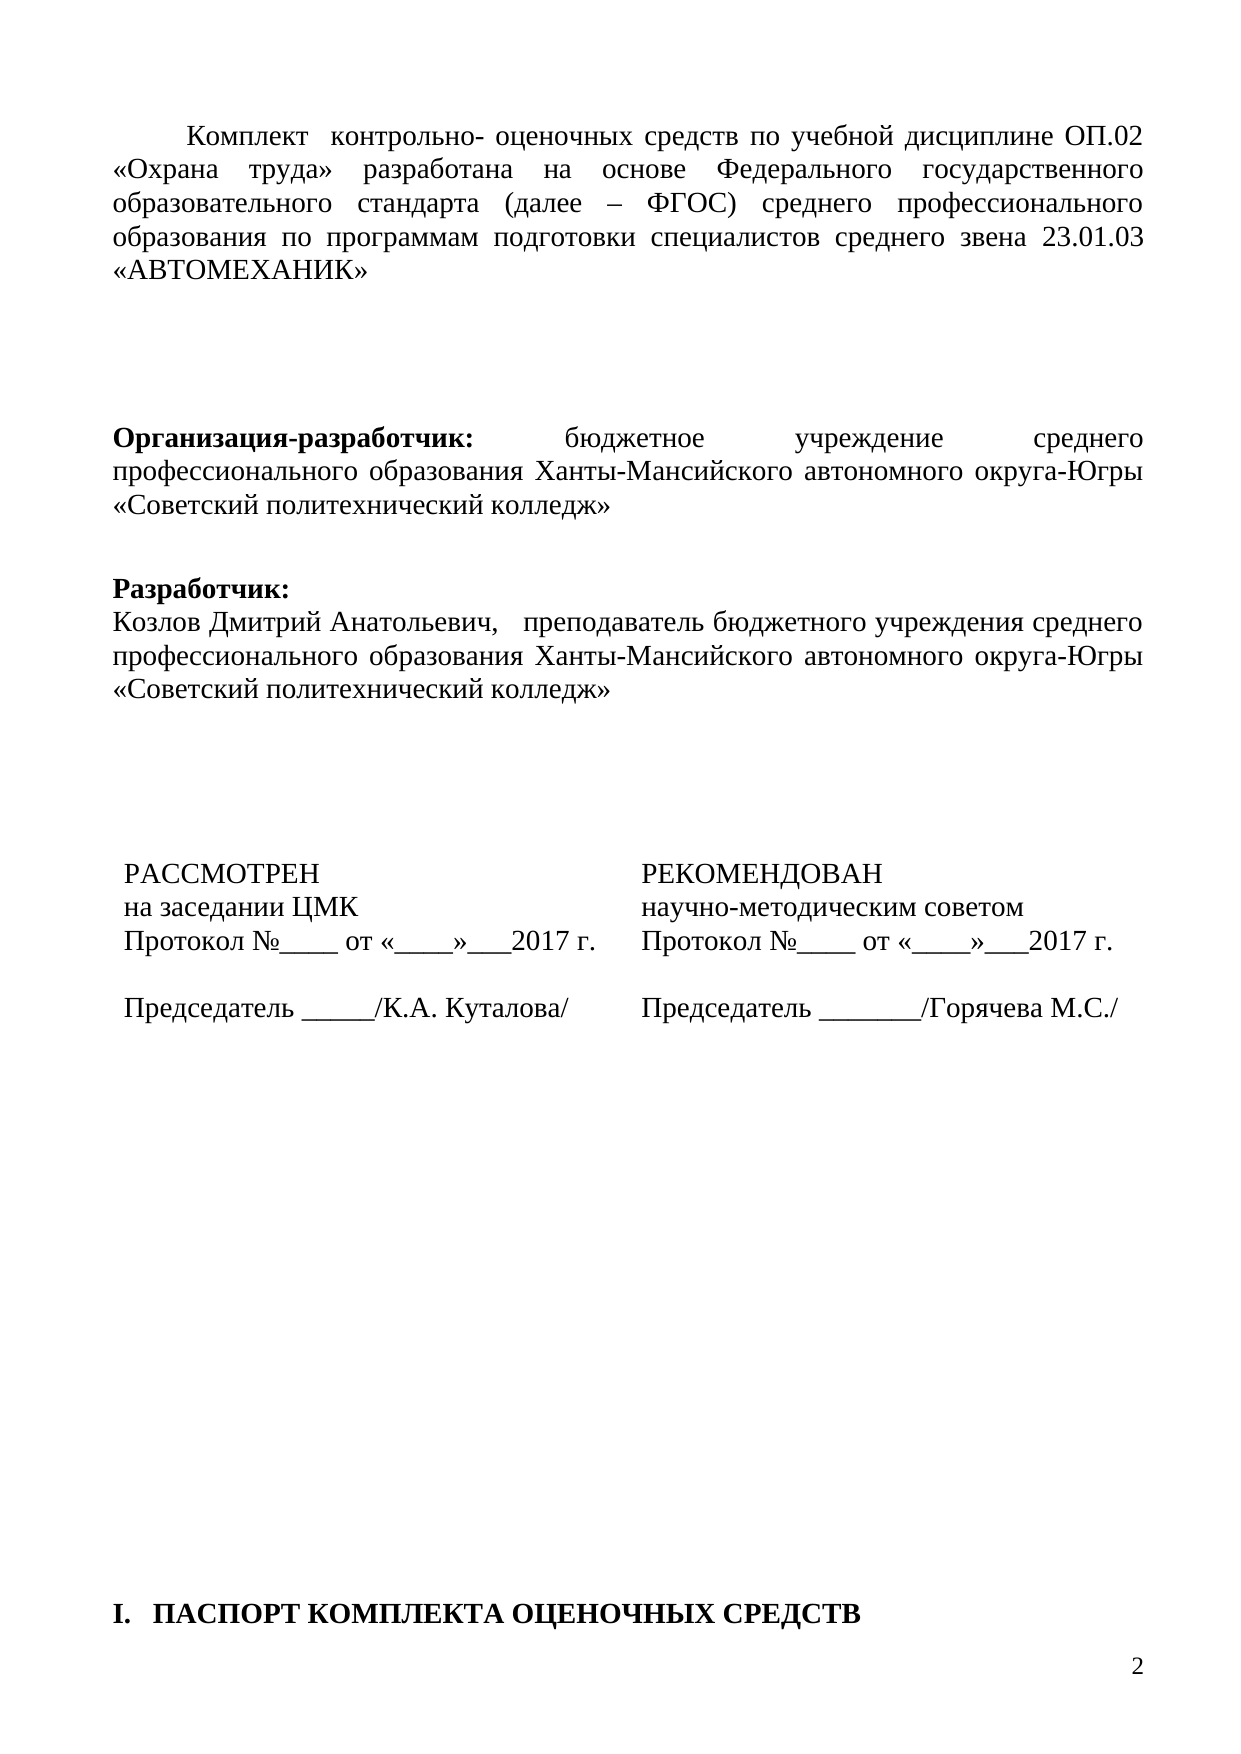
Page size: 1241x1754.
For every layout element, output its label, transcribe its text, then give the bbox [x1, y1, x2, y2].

text Козлов Дмитрий Анатольевич, преподаватель бюджетного учреждения среднего профессионального образования Ханты-Мансийского автономного округа-Югры «Советский политехнический колледж» [112, 604, 1144, 705]
table_header РАССМОТРЕН на заседании ЦМК Протокол №____ от «____»___2017 г. Председатель _____/К.А. Куталова/ [113, 856, 630, 1057]
text I. ПАСПОРТ КОМПЛЕКТА ОЦЕНОЧНЫХ СРЕДСТВ [112, 1596, 1144, 1630]
text Комплект контрольно- оценочных средств по учебной дисциплине ОП.02 «Охрана труда» разработана на основе Федерального государственного образовательного стандарта (далее – ФГОС) среднего профессионального образования по программам подготовки специалистов среднего звена 23.01.03 «АВТОМЕХАНИК» [112, 118, 1144, 286]
text Разработчик: [112, 571, 1144, 604]
text Организация-разработчик: бюджетное учреждение среднего профессионального образования Ханты-Мансийского автономного округа-Югры «Советский политехнический колледж» [112, 420, 1144, 521]
table_header РЕКОМЕНДОВАН научно-методическим советом Протокол №____ от «____»___2017 г. Председатель _______/Горячева М.С./ [630, 856, 1144, 1057]
